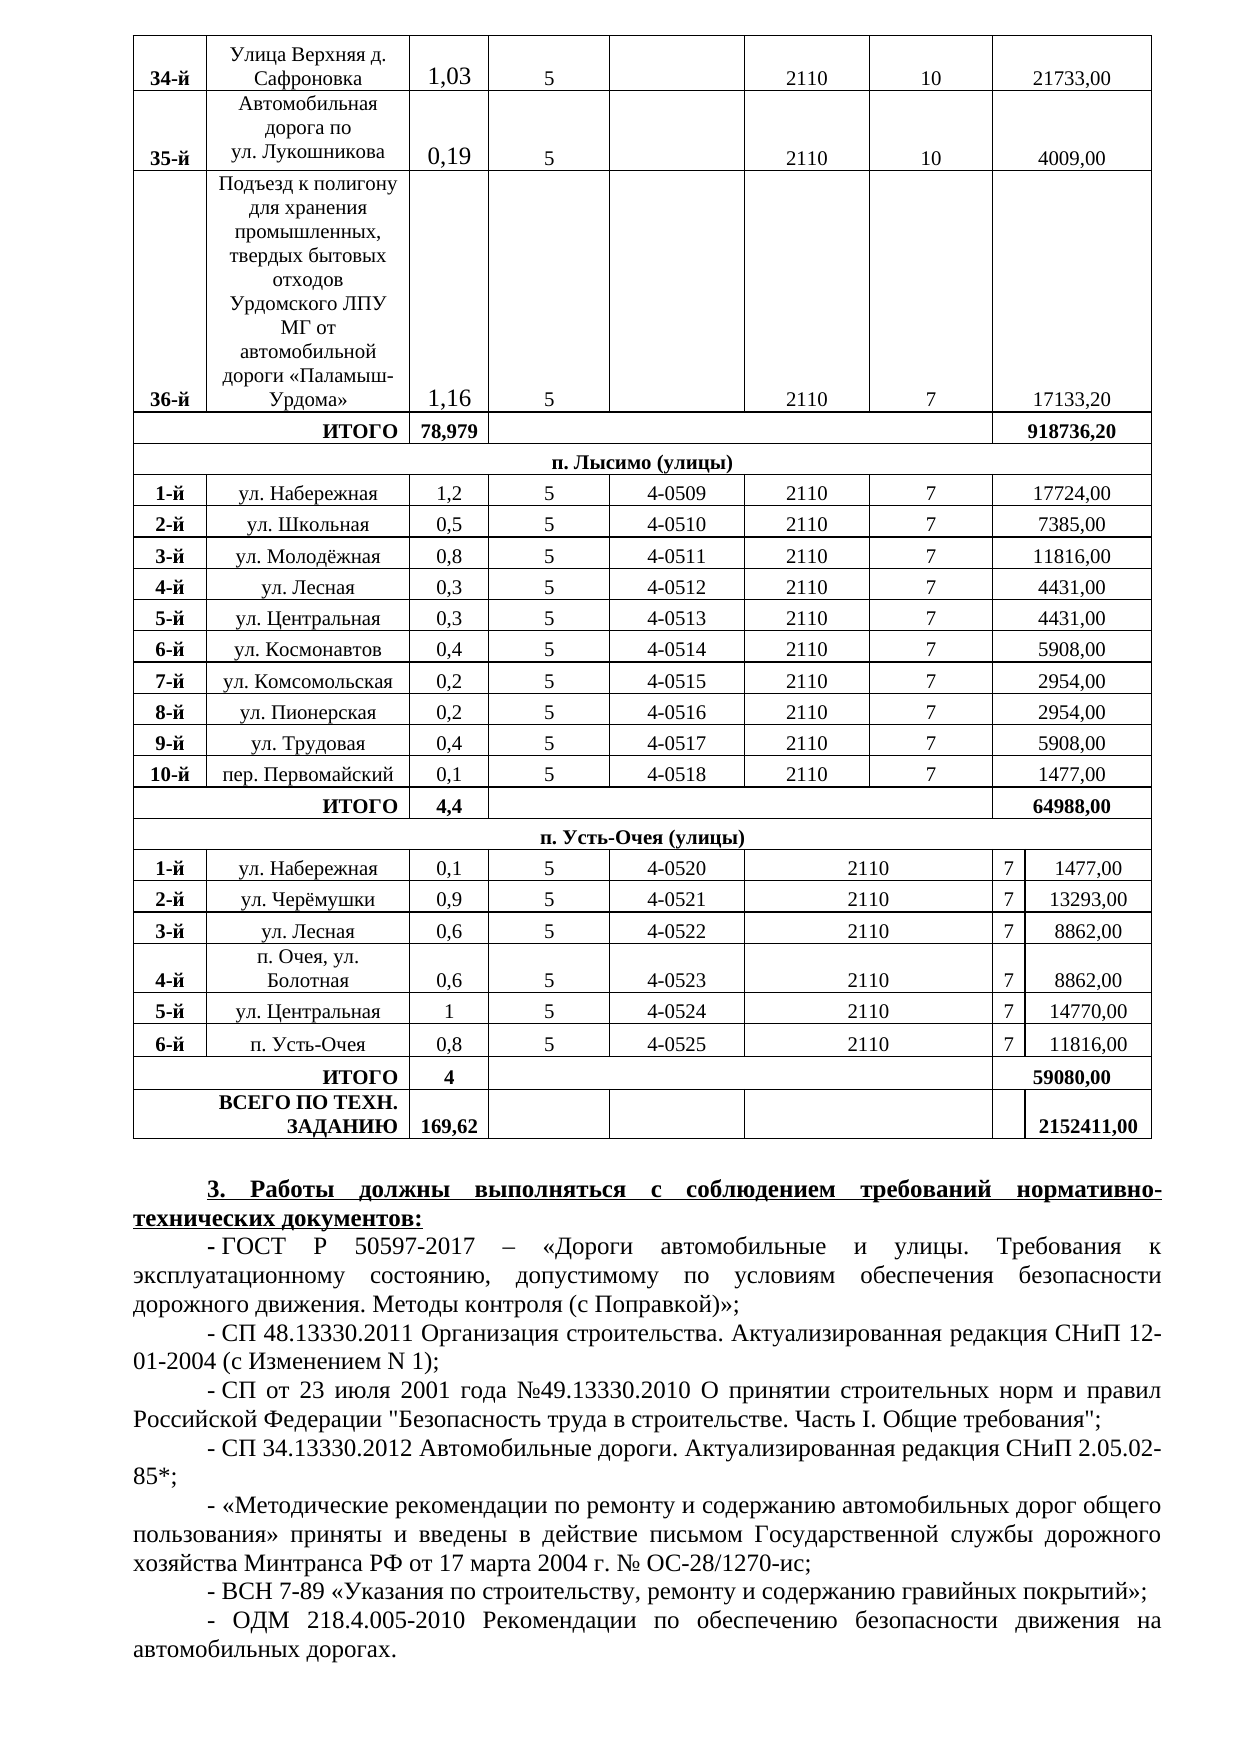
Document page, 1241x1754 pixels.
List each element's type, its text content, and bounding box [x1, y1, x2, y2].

table_cell 5 [489, 91, 609, 170]
table_cell 4-0509 [610, 475, 744, 505]
table_cell 35-й [134, 91, 206, 170]
text - ГОСТ Р 50597-2017 – «Дороги автомобильные и улицы. Требования к эксплуатационному состоянию, допустимому по условиям обеспечения безопасности дорожного движения. Методы контроля (с Поправкой)»; [133, 1231, 1162, 1318]
table_cell 2110 [745, 725, 869, 755]
table_cell 5 [489, 913, 609, 943]
table_cell 2110 [745, 171, 869, 411]
table_cell 2110 [745, 913, 992, 943]
table_cell 4-0518 [610, 756, 744, 786]
table_cell 7 [993, 850, 1024, 880]
text - СП от 23 июля 2001 года №49.13330.2010 О принятии строительных норм и правил Российской Федерации "Безопасность труда в строительстве. Часть I. Общие требования"; [133, 1375, 1162, 1433]
table_cell 4-й [134, 569, 206, 599]
table_cell 4,4 [410, 788, 488, 818]
table_cell 4-0523 [610, 944, 744, 992]
table_cell 7 [870, 171, 992, 411]
table_cell 4431,00 [993, 600, 1151, 630]
table_cell пер. Первомайский [207, 756, 409, 786]
table_cell 5 [489, 538, 609, 568]
table_cell ул. Центральная [207, 600, 409, 630]
table_cell 0,1 [410, 850, 488, 880]
table_cell 1-й [134, 475, 206, 505]
table_cell [489, 413, 992, 443]
text - ОДМ 218.4.005-2010 Рекомендации по обеспечению безопасности движения на автомобильных дорогах. [133, 1605, 1162, 1663]
table_cell 4-0511 [610, 538, 744, 568]
table_cell 5 [489, 1024, 609, 1056]
table_cell ВСЕГО ПО ТЕХН. ЗАДАНИЮ [134, 1090, 409, 1138]
table_cell ул. Лесная [207, 913, 409, 943]
table_cell 2110 [745, 663, 869, 693]
table_cell 2110 [745, 91, 869, 170]
table_cell 5 [489, 694, 609, 724]
table_cell 2110 [745, 993, 992, 1023]
table_cell 2110 [745, 631, 869, 661]
table_cell п. Лысимо (улицы) [134, 444, 1151, 474]
table_cell 2110 [745, 944, 992, 992]
table_cell ул. Молодёжная [207, 538, 409, 568]
table_cell 5 [489, 631, 609, 661]
table_cell 7 [870, 756, 992, 786]
table_cell [489, 1090, 609, 1138]
table_cell [745, 1090, 992, 1138]
table_cell 1,03 [410, 36, 488, 90]
table_cell 2110 [745, 756, 869, 786]
table_cell 14770,00 [1026, 993, 1151, 1023]
table_cell 13293,00 [1026, 881, 1151, 911]
table_cell 169,62 [410, 1090, 488, 1138]
table_cell 5 [489, 506, 609, 536]
table_cell 0,6 [410, 913, 488, 943]
table_cell 8862,00 [1026, 913, 1151, 943]
table_cell 2152411,00 [1026, 1090, 1151, 1138]
table_cell 0,8 [410, 1024, 488, 1056]
table_cell [993, 1090, 1024, 1138]
table_cell 0,8 [410, 538, 488, 568]
table_cell 5 [489, 569, 609, 599]
table_cell п. Усть-Очея (улицы) [134, 819, 1151, 849]
table_cell 0,19 [410, 91, 488, 170]
table_cell 0,2 [410, 694, 488, 724]
table_cell 0,6 [410, 944, 488, 992]
table_cell 7 [870, 631, 992, 661]
table_cell 5 [489, 944, 609, 992]
table_cell [489, 788, 992, 818]
table_cell 4-0520 [610, 850, 744, 880]
table_cell 10 [870, 91, 992, 170]
table_cell 5 [489, 993, 609, 1023]
table_cell 5 [489, 475, 609, 505]
table_cell 7 [870, 600, 992, 630]
table_cell 5 [489, 850, 609, 880]
table_cell 5 [489, 36, 609, 90]
text - СП 48.13330.2011 Организация строительства. Актуализированная редакция СНиП 12-01-2004 (с Изменением N 1); [133, 1318, 1162, 1375]
table_cell 1-й [134, 850, 206, 880]
text - ВСН 7-89 «Указания по строительству, ремонту и содержанию гравийных покрытий»; [133, 1576, 1162, 1605]
table_cell ИТОГО [134, 413, 409, 443]
table_cell ИТОГО [134, 788, 409, 818]
table_cell 5 [489, 663, 609, 693]
table_cell 2110 [745, 694, 869, 724]
table_cell 4 [410, 1057, 488, 1089]
table_cell 4-0514 [610, 631, 744, 661]
table_cell 7 [870, 569, 992, 599]
table_cell 0,1 [410, 756, 488, 786]
table_cell 9-й [134, 725, 206, 755]
table_cell 3-й [134, 538, 206, 568]
table_cell 7 [870, 506, 992, 536]
table_cell ул. Трудовая [207, 725, 409, 755]
table_cell 5 [489, 881, 609, 911]
table_cell ИТОГО [134, 1057, 409, 1089]
table_cell 4-0510 [610, 506, 744, 536]
table_cell 7 [993, 913, 1024, 943]
table_cell ул. Школьная [207, 506, 409, 536]
table_cell 6-й [134, 1024, 206, 1056]
table_cell 8-й [134, 694, 206, 724]
table_cell 2-й [134, 881, 206, 911]
table_cell ул. Черёмушки [207, 881, 409, 911]
table_cell 3-й [134, 913, 206, 943]
table_cell ул. Набережная [207, 850, 409, 880]
table_cell 78,979 [410, 413, 488, 443]
table_cell 7 [993, 993, 1024, 1023]
table_cell 17724,00 [993, 475, 1151, 505]
table_cell 4-0517 [610, 725, 744, 755]
table_cell [610, 1090, 744, 1138]
table_cell [610, 36, 744, 90]
table_cell 918736,20 [993, 413, 1151, 443]
table_cell 11816,00 [1026, 1024, 1151, 1056]
table_cell 7 [993, 881, 1024, 911]
table_cell 0,5 [410, 506, 488, 536]
table_cell ул. Набережная [207, 475, 409, 505]
table_cell Автомобильная дорога по ул. Лукошникова [207, 91, 409, 170]
table_cell Улица Верхняя д. Сафроновка [207, 36, 409, 90]
table_cell п. Усть-Очея [207, 1024, 409, 1056]
table_cell 4-0525 [610, 1024, 744, 1056]
table_cell 7 [870, 725, 992, 755]
table_cell 7-й [134, 663, 206, 693]
table_cell 34-й [134, 36, 206, 90]
table_cell 0,3 [410, 600, 488, 630]
table_cell 36-й [134, 171, 206, 411]
table_cell 2954,00 [993, 694, 1151, 724]
text 3. Работы должны выполняться с соблюдением требований нормативно-технических документов: [133, 1174, 1162, 1231]
table_cell 11816,00 [993, 538, 1151, 568]
table_cell ул. Центральная [207, 993, 409, 1023]
table_cell 4-0516 [610, 694, 744, 724]
table_cell [610, 171, 744, 411]
table_cell 10 [870, 36, 992, 90]
table_cell 59080,00 [993, 1057, 1151, 1089]
table_cell п. Очея, ул. Болотная [207, 944, 409, 992]
table_cell 64988,00 [993, 788, 1151, 818]
table_cell 1 [410, 993, 488, 1023]
table_cell 2110 [745, 600, 869, 630]
table_cell 21733,00 [993, 36, 1151, 90]
text - СП 34.13330.2012 Автомобильные дороги. Актуализированная редакция СНиП 2.05.02-85*; [133, 1433, 1162, 1490]
table_cell 4-0515 [610, 663, 744, 693]
table_cell 2110 [745, 36, 869, 90]
table_cell Подъезд к полигону для хранения промышленных, твердых бытовых отходов Урдомского ЛПУ МГ от автомобильной дороги «Паламыш-Урдома» [207, 171, 409, 411]
table_cell 2-й [134, 506, 206, 536]
table_cell 2110 [745, 569, 869, 599]
table_cell 0,9 [410, 881, 488, 911]
table_cell 7 [870, 538, 992, 568]
table_cell ул. Комсомольская [207, 663, 409, 693]
table_cell 17133,20 [993, 171, 1151, 411]
table_cell 5 [489, 756, 609, 786]
table_cell 2110 [745, 506, 869, 536]
table_cell 4-0524 [610, 993, 744, 1023]
table_cell [610, 91, 744, 170]
table_cell 4-й [134, 944, 206, 992]
table_cell 0,3 [410, 569, 488, 599]
text - «Методические рекомендации по ремонту и содержанию автомобильных дорог общего пользования» приняты и введены в действие письмом Государственной службы дорожного хозяйства Минтранса РФ от 17 марта . № ОС-28/1270-ис; [133, 1490, 1162, 1576]
table_cell 7 [870, 663, 992, 693]
table_cell 8862,00 [1026, 944, 1151, 992]
table_cell 4431,00 [993, 569, 1151, 599]
table_cell 4-0521 [610, 881, 744, 911]
table_cell 5 [489, 600, 609, 630]
table_cell 10-й [134, 756, 206, 786]
table_cell 2954,00 [993, 663, 1151, 693]
table_cell 2110 [745, 850, 992, 880]
table_cell 5908,00 [993, 725, 1151, 755]
table_cell 0,2 [410, 663, 488, 693]
table_cell 2110 [745, 1024, 992, 1056]
table_cell 2110 [745, 538, 869, 568]
table_cell 1,16 [410, 171, 488, 411]
table_cell 5 [489, 725, 609, 755]
table_cell 7 [870, 475, 992, 505]
table_cell 5-й [134, 600, 206, 630]
table_cell 1,2 [410, 475, 488, 505]
table_cell 7 [993, 944, 1024, 992]
table_cell 0,4 [410, 631, 488, 661]
table_cell ул. Пионерская [207, 694, 409, 724]
table_cell 7 [870, 694, 992, 724]
table_cell 4-0522 [610, 913, 744, 943]
table_cell 2110 [745, 881, 992, 911]
table_cell 6-й [134, 631, 206, 661]
table_cell 2110 [745, 475, 869, 505]
table_cell [489, 1057, 992, 1089]
table_cell 1477,00 [993, 756, 1151, 786]
table_cell 0,4 [410, 725, 488, 755]
table_cell 1477,00 [1026, 850, 1151, 880]
table_cell 5908,00 [993, 631, 1151, 661]
table_cell 7385,00 [993, 506, 1151, 536]
table_cell 4-0513 [610, 600, 744, 630]
table_cell 7 [993, 1024, 1024, 1056]
table_cell 4009,00 [993, 91, 1151, 170]
table_cell 5 [489, 171, 609, 411]
table_cell 4-0512 [610, 569, 744, 599]
table_cell ул. Космонавтов [207, 631, 409, 661]
table_cell 5-й [134, 993, 206, 1023]
table_cell ул. Лесная [207, 569, 409, 599]
